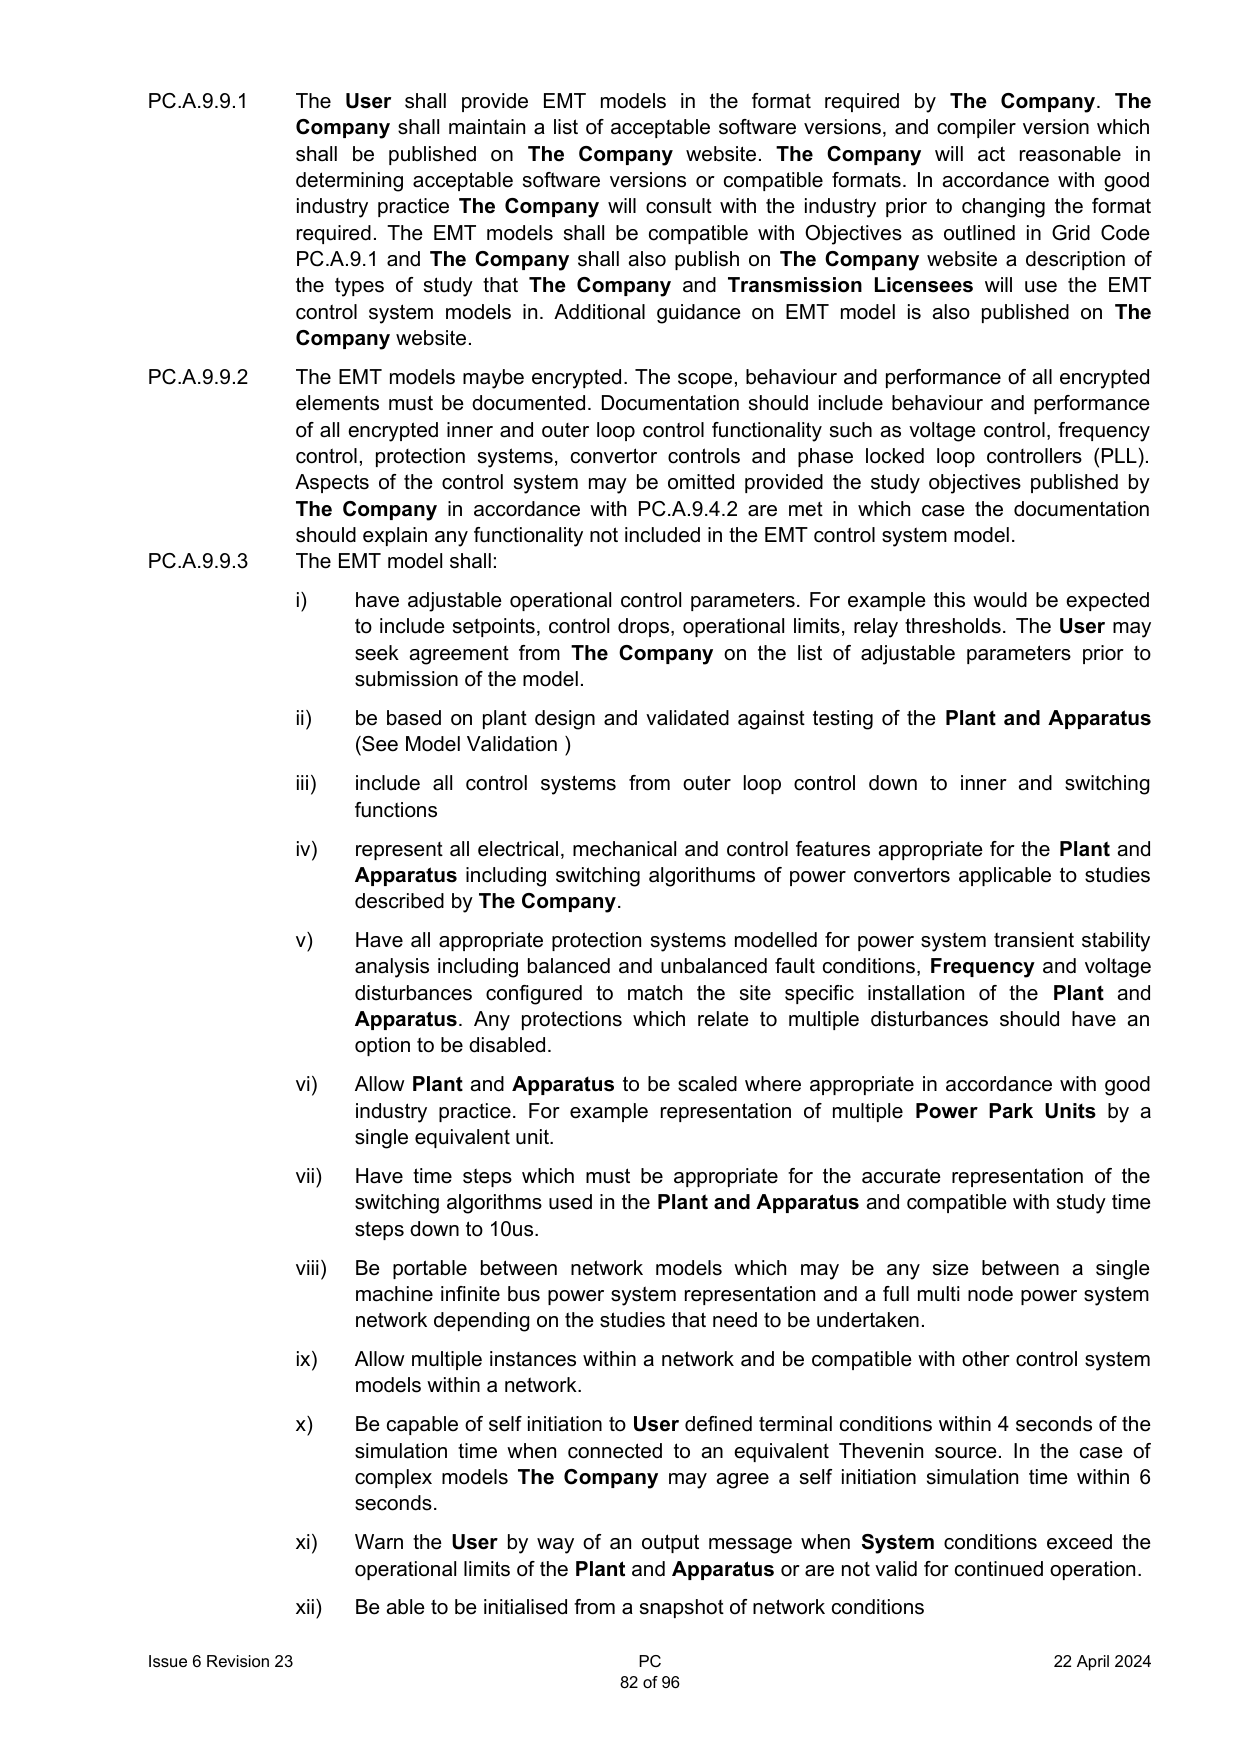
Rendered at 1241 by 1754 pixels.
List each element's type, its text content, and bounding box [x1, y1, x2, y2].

text vii) Have time steps which must be appropriate for the accurate representation of the switching algorithms used in the Plant and Apparatus and compatible with study time steps down to 10us. [295, 1164, 1152, 1240]
text ix) Allow multiple instances within a network and be compatible with other control system models within a network. [295, 1347, 1152, 1397]
text xi) Warn the User by way of an output message when System conditions exceed the operational limits of the Plant and Apparatus or are not valid for continued operation. [295, 1530, 1152, 1580]
text i) have adjustable operational control parameters. For example this would be expected to include setpoints, control drops, operational limits, relay thresholds. The User may seek agreement from The Company on the list of adjustable parameters prior to submission of the model. [295, 588, 1152, 691]
text PC.A.9.9.2 The EMT models maybe encrypted. The scope, behaviour and performance of all encrypted elements must be documented. Documentation should include behaviour and performance of all encrypted inner and outer loop control functionality such as voltage control, frequency control, protection systems, convertor controls and phase locked loop controllers (PLL). Aspects of the control system may be omitted provided the study objectives published by The Company in accordance with PC.A.9.4.2 are met in which case the documentation should explain any functionality not included in the EMT control system model. [148, 365, 1152, 547]
text viii) Be portable between network models which may be any size between a single machine infinite bus power system representation and a full multi node power system network depending on the studies that need to be undertaken. [295, 1255, 1152, 1332]
text v) Have all appropriate protection systems modelled for power system transient stability analysis including balanced and unbalanced fault conditions, Frequency and voltage disturbances configured to match the site specific installation of the Plant and Apparatus. Any protections which relate to multiple disturbances should have an option to be disabled. [295, 928, 1152, 1057]
text PC.A.9.9.1 The User shall provide EMT models in the format required by The Company. The Company shall maintain a list of acceptable software versions, and compiler version which shall be published on The Company website. The Company will act reasonable in determining acceptable software versions or compatible formats. In accordance with good industry practice The Company will consult with the industry prior to changing the format required. The EMT models shall be compatible with Objectives as outlined in Grid Code PC.A.9.1 and The Company shall also publish on The Company website a description of the types of study that The Company and Transmission Licensees will use the EMT control system models in. Additional guidance on EMT model is also published on The Company website. [148, 89, 1152, 350]
text iii) include all control systems from outer loop control down to inner and switching functions [295, 771, 1152, 821]
text ii) be based on plant design and validated against testing of the Plant and Apparatus (See Model Validation ) [295, 706, 1152, 756]
text iv) represent all electrical, mechanical and control features appropriate for the Plant and Apparatus including switching algorithums of power convertors applicable to studies described by The Company. [295, 836, 1152, 913]
text x) Be capable of self initiation to User defined terminal conditions within 4 seconds of the simulation time when connected to an equivalent Thevenin source. In the case of complex models The Company may agree a self initiation simulation time within 6 seconds. [295, 1412, 1152, 1515]
text PC.A.9.9.3 The EMT model shall: [148, 549, 1152, 573]
text vi) Allow Plant and Apparatus to be scaled where appropriate in accordance with good industry practice. For example representation of multiple Power Park Units by a single equivalent unit. [295, 1072, 1152, 1149]
text xii) Be able to be initialised from a snapshot of network conditions [295, 1595, 1152, 1619]
